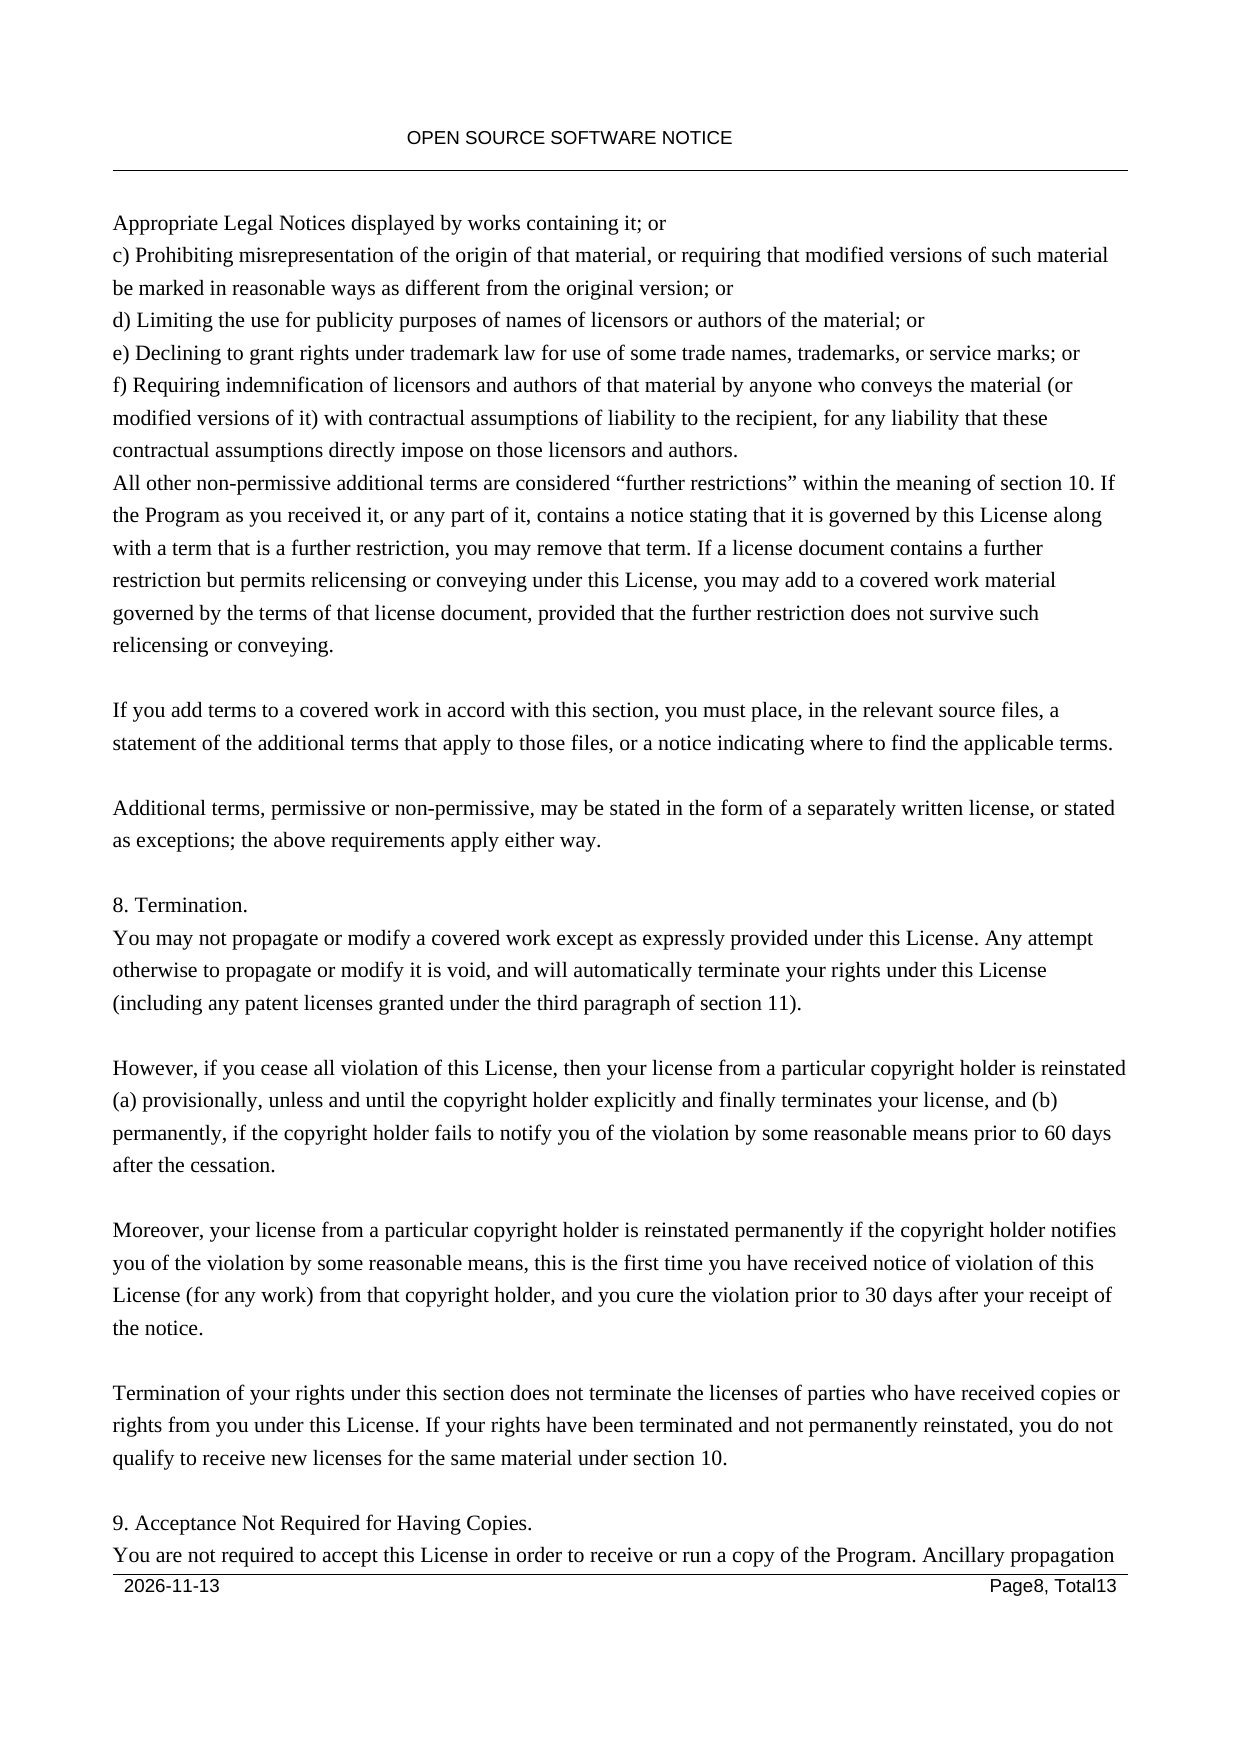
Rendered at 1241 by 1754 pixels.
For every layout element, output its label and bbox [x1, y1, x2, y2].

text [112, 206, 1128, 1571]
